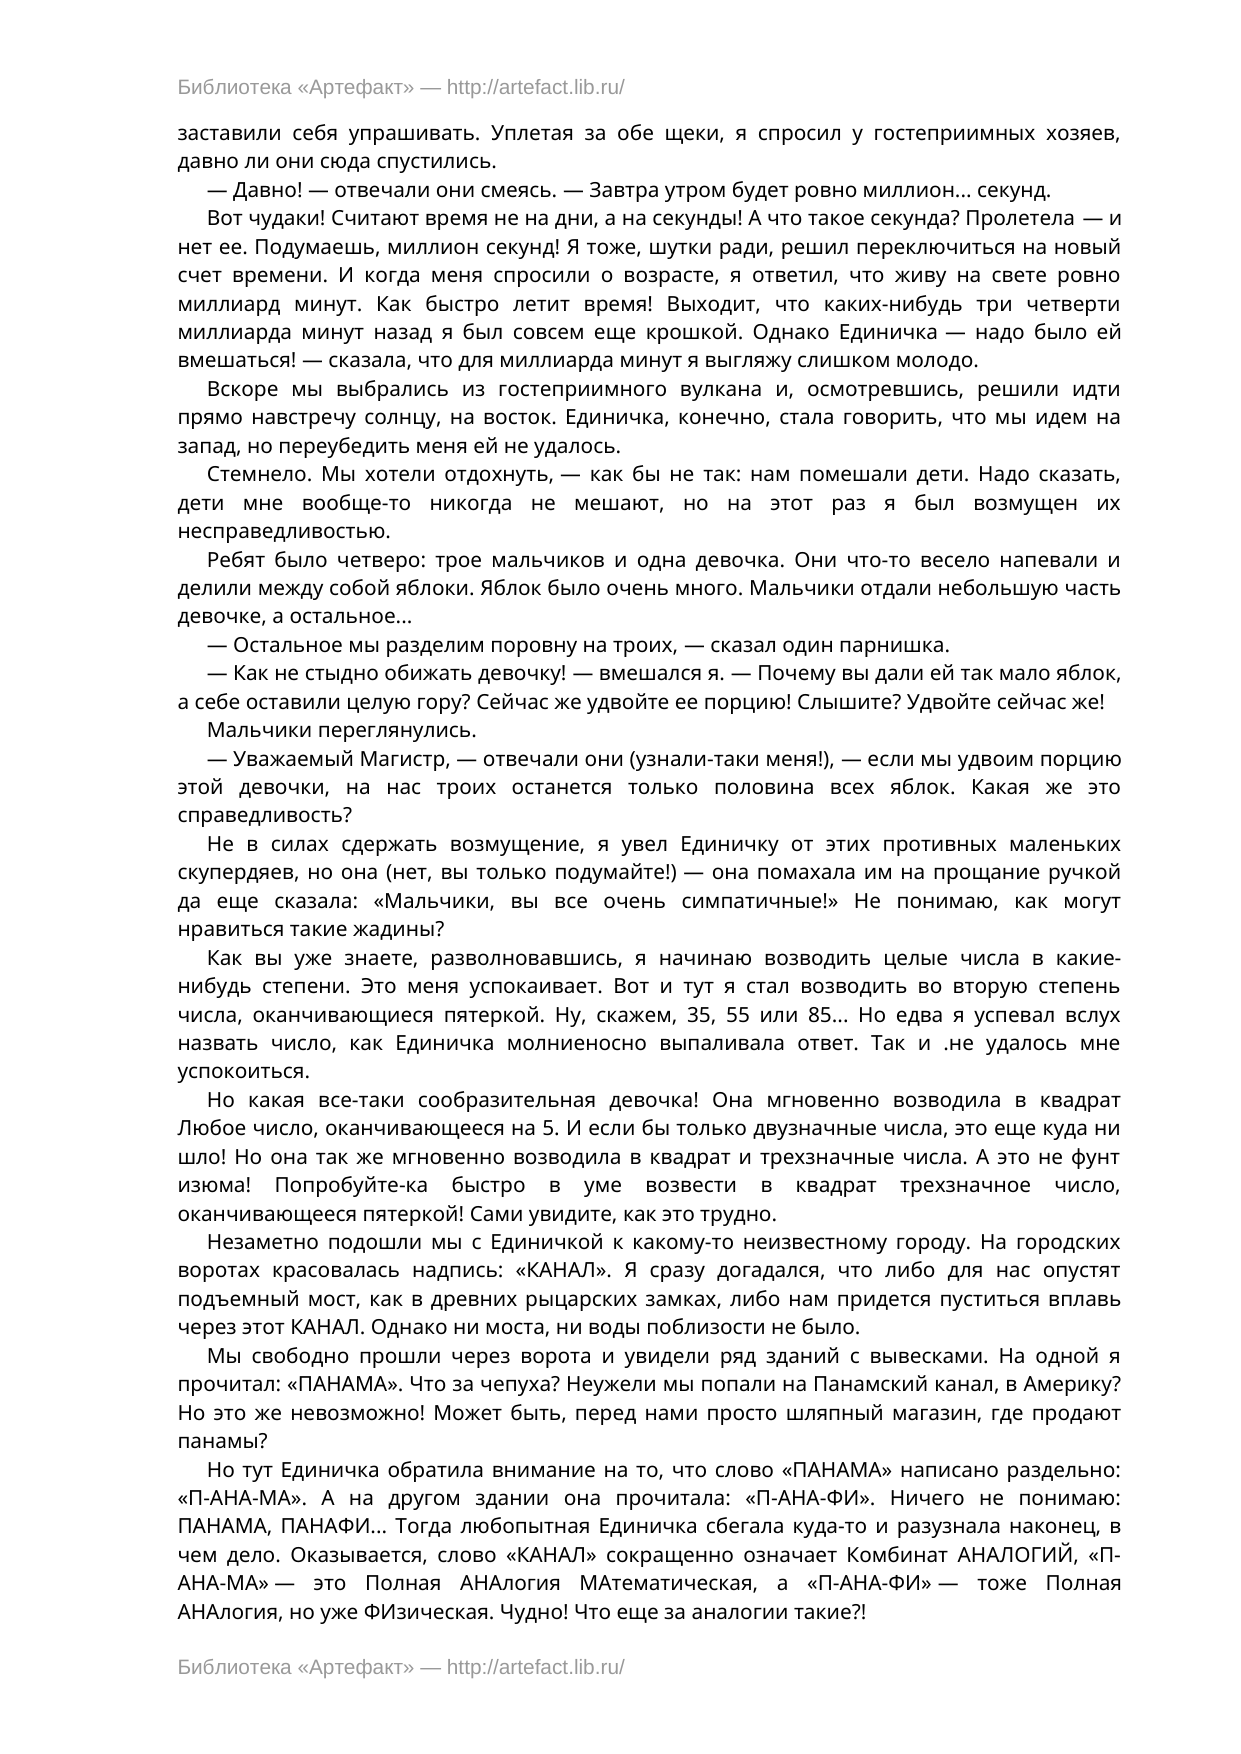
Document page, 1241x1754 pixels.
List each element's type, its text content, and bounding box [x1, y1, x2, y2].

text — Остальное мы разделим поровну на троих, — сказал один парнишка. [177, 630, 1122, 658]
text Вскоре мы выбрались из гостеприимного вулкана и, осмотревшись, решили идти прямо навстречу солнцу, на восток. Единичка, конечно, стала говорить, что мы идем на запад, но переубедить меня ей не удалось. [177, 374, 1122, 459]
text Мальчики переглянулись. [177, 715, 1122, 744]
text Не в силах сдержать возмущение, я увел Единичку от этих противных маленьких скупердяев, но она (нет, вы только подумайте!) — она помахала им на прощание ручкой да еще сказала: «Мальчики, вы все очень симпатичные!» Не понимаю, как могут нравиться такие жадины? [177, 829, 1122, 943]
text Ребят было четверо: трое мальчиков и одна девочка. Они что-то весело напевали и делили между собой яблоки. Яблок было очень много. Мальчики отдали небольшую часть девочке, а остальное... [177, 545, 1122, 630]
text Вот чудаки! Считают время не на дни, а на секунды! А что такое секунда? Пролетела — и нет ее. Подумаешь, миллион секунд! Я тоже, шутки ради, решил переключиться на новый счет времени. И когда меня спросили о возрасте, я ответил, что живу на свете ровно миллиард минут. Как быстро летит время! Выходит, что каких-нибудь три четверти миллиарда минут назад я был совсем еще крошкой. Однако Единичка — надо было ей вмешаться! — сказала, что для миллиарда минут я выгляжу слишком молодо. [177, 203, 1122, 374]
text Но какая все-таки сообразительная девочка! Она мгновенно возводила в квадрат Любое число, оканчивающееся на 5. И если бы только двузначные числа, это еще куда ни шло! Но она так же мгновенно возводила в квадрат и трехзначные числа. А это не фунт изюма! Попробуйте-ка быстро в уме возвести в квадрат трехзначное число, оканчивающееся пятеркой! Сами увидите, как это трудно. [177, 1085, 1122, 1227]
text — Уважаемый Магистр, — отвечали они (узнали-таки меня!), — если мы удвоим порцию этой девочки, на нас троих останется только половина всех яблок. Какая же это справедливость? [177, 744, 1122, 829]
text Мы свободно прошли через ворота и увидели ряд зданий с вывесками. На одной я прочитал: «ПАНАМА». Что за чепуха? Неужели мы попали на Панамский канал, в Америку? Но это же невозможно! Может быть, перед нами просто шляпный магазин, где продают панамы? [177, 1341, 1122, 1455]
text — Давно! — отвечали они смеясь. — Завтра утром будет ровно миллион... секунд. [177, 175, 1122, 203]
text Как вы уже знаете, разволновавшись, я начинаю возводить целые числа в какие-нибудь степени. Это меня успокаивает. Вот и тут я стал возводить во вторую степень числа, оканчивающиеся пятеркой. Ну, скажем, 35, 55 или 85... Но едва я успевал вслух назвать число, как Единичка молниеносно выпаливала ответ. Так и .не удалось мне успокоиться. [177, 943, 1122, 1085]
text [177, 118, 1122, 175]
text Но тут Единичка обратила внимание на то, что слово «ПАНАМА» написано раздельно: «П-АНА-МА». А на другом здании она прочитала: «П-АНА-ФИ». Ничего не понимаю: ПАНАМА, ПАНАФИ... Тогда любопытная Единичка сбегала куда-то и разузнала наконец, в чем дело. Оказывается, слово «КАНАЛ» сокращенно означает Комбинат АНАЛОГИЙ, «П-АНА-МА» — это Полная АНАлогия МАтематическая, а «П-АНА-ФИ» — тоже Полная АНАлогия, но уже ФИзическая. Чудно! Что еще за аналогии такие?! [177, 1455, 1122, 1625]
text Стемнело. Мы хотели отдохнуть, — как бы не так: нам помешали дети. Надо сказать, дети мне вообще-то никогда не мешают, но на этот раз я был возмущен их несправедливостью. [177, 459, 1122, 545]
text Незаметно подошли мы с Единичкой к какому-то неизвестному городу. На городских воротах красовалась надпись: «КАНАЛ». Я сразу догадался, что либо для нас опустят подъемный мост, как в древних рыцарских замках, либо нам придется пуститься вплавь через этот КАНАЛ. Однако ни моста, ни воды поблизости не было. [177, 1227, 1122, 1341]
text — Как не стыдно обижать девочку! — вмешался я. — Почему вы дали ей так мало яблок, а себе оставили целую гору? Сейчас же удвойте ее порцию! Слышите? Удвойте сейчас же! [177, 658, 1122, 715]
